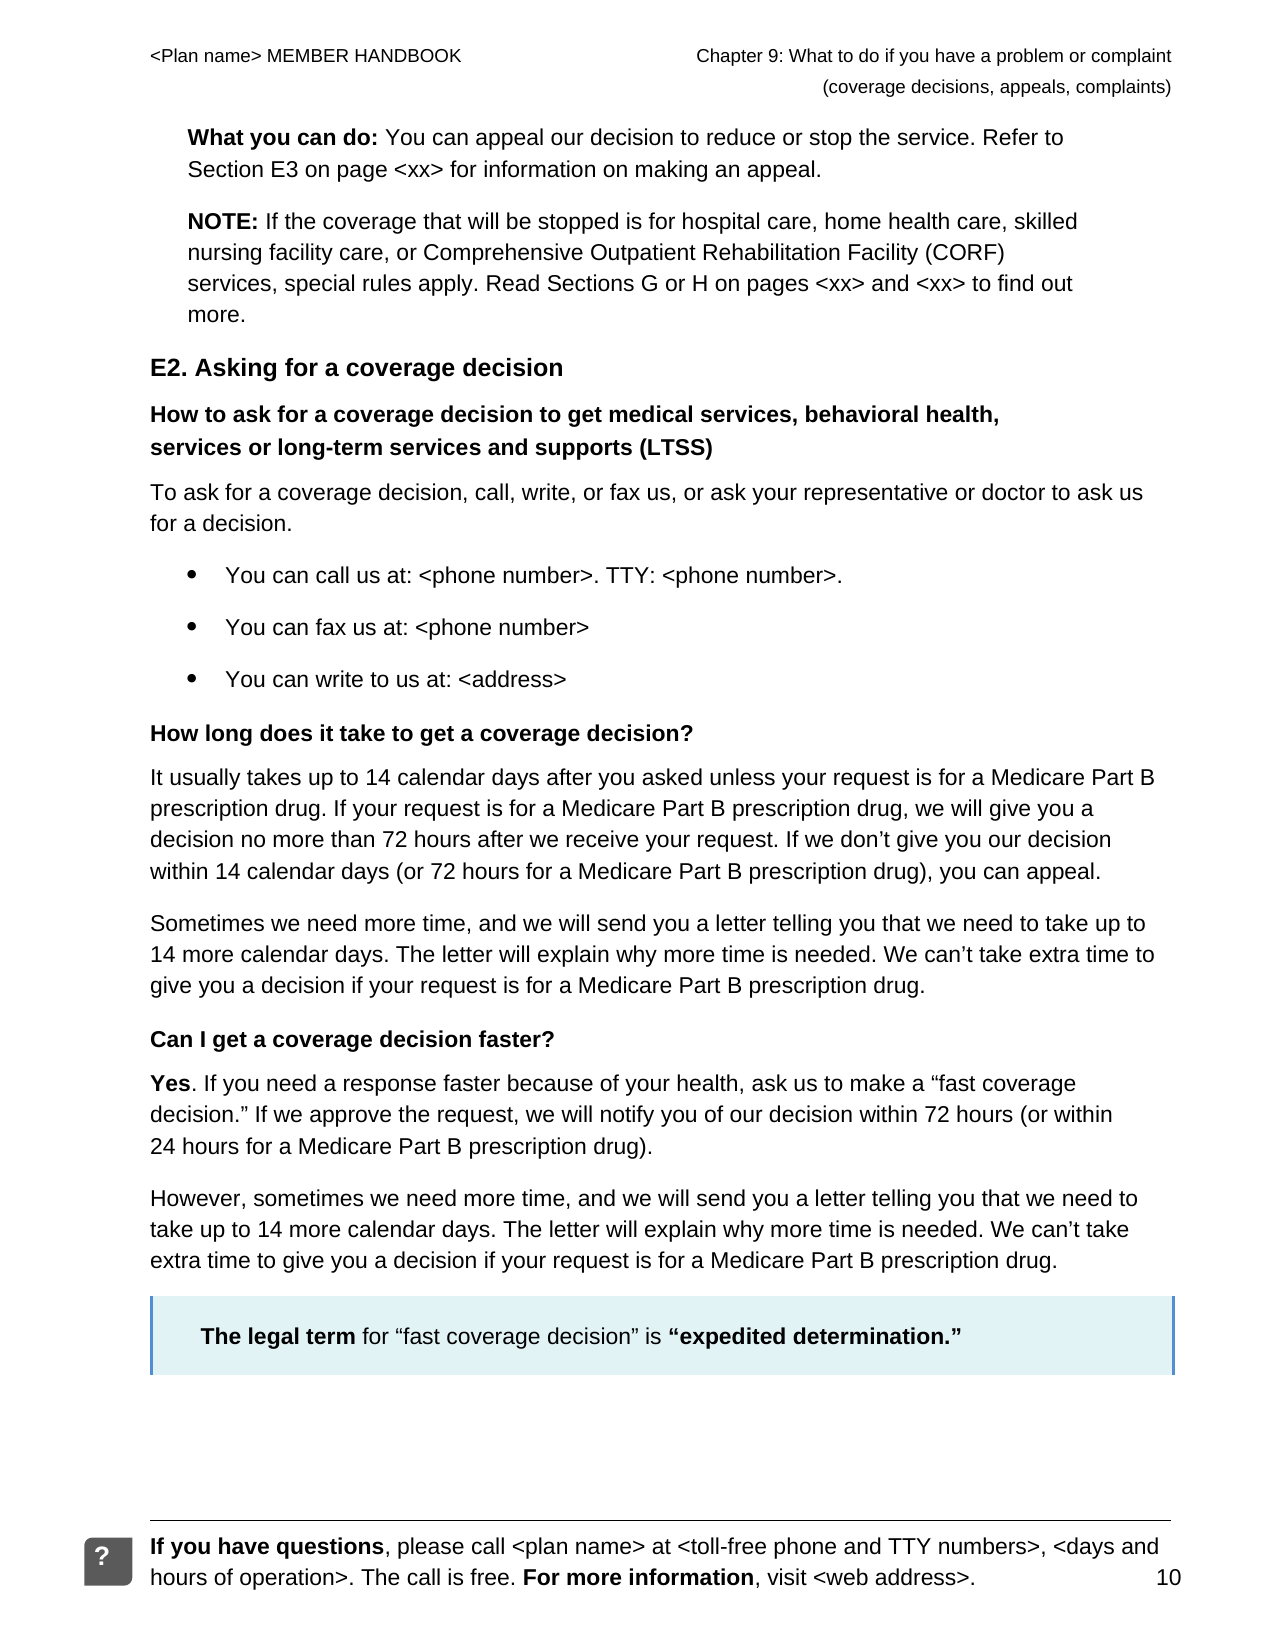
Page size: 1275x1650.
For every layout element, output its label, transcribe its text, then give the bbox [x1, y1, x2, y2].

text Sometimes we need more time, and we will send you a letter telling you that we need to take up to 14 more calendar days. The letter will explain why more time is needed. We can’t take extra time to give you a decision if your request is for a Medicare Part B prescription drug. [150, 906, 1171, 1000]
text It usually takes up to 14 calendar days after you asked unless your request is for a Medicare Part B prescription drug. If your request is for a Medicare Part B prescription drug, we will give you a decision no more than 72 hours after we receive your request. If we don’t give you our decision within 14 calendar days (or 72 hours for a Medicare Part B prescription drug), you can appeal. [150, 760, 1171, 885]
subtitle Can I get a coverage decision faster? [150, 1021, 1096, 1054]
text To ask for a coverage decision, call, write, or fax us, or ask your representative or doctor to ask us for a decision. [150, 475, 1171, 537]
subtitle How long does it take to get a coverage decision? [150, 714, 1096, 748]
subtitle How to ask for a coverage decision to get medical services, behavioral health, services or long-term services and supports (LTSS) [150, 396, 1096, 462]
text However, sometimes we need more time, and we will send you a letter telling you that we need to take up to 14 more calendar days. The letter will explain why more time is needed. We can’t take extra time to give you a decision if your request is for a Medicare Part B prescription drug. [150, 1181, 1171, 1275]
subtitle E2. Asking for a coverage decision [150, 350, 1096, 383]
text Yes. If you need a response faster because of your health, ask us to make a “fast coverage decision.” If we approve the request, we will notify you of our decision within 72 hours (or within 24 hours for a Medicare Part B prescription drug). [150, 1067, 1171, 1160]
table_header The legal term for “fast coverage decision” is “expedited determination.” [153, 1299, 1172, 1372]
list What you can do: You can appeal our decision to reduce or stop the service. Refer to Section E3 on page <xx> for information on making an appeal. [187, 121, 1096, 183]
list You can write to us at: <address> [187, 662, 1096, 694]
list You can fax us at: <phone number> [187, 610, 1096, 642]
list NOTE: If the coverage that will be stopped is for hospital care, home health care, skilled nursing facility care, or Comprehensive Outpatient Rehabilitation Facility (CORF) services, special rules apply. Read Sections G or H on pages <xx> and <xx> to find out more. [187, 204, 1096, 329]
list You can call us at: <phone number>. TTY: <phone number>. [187, 558, 1096, 589]
